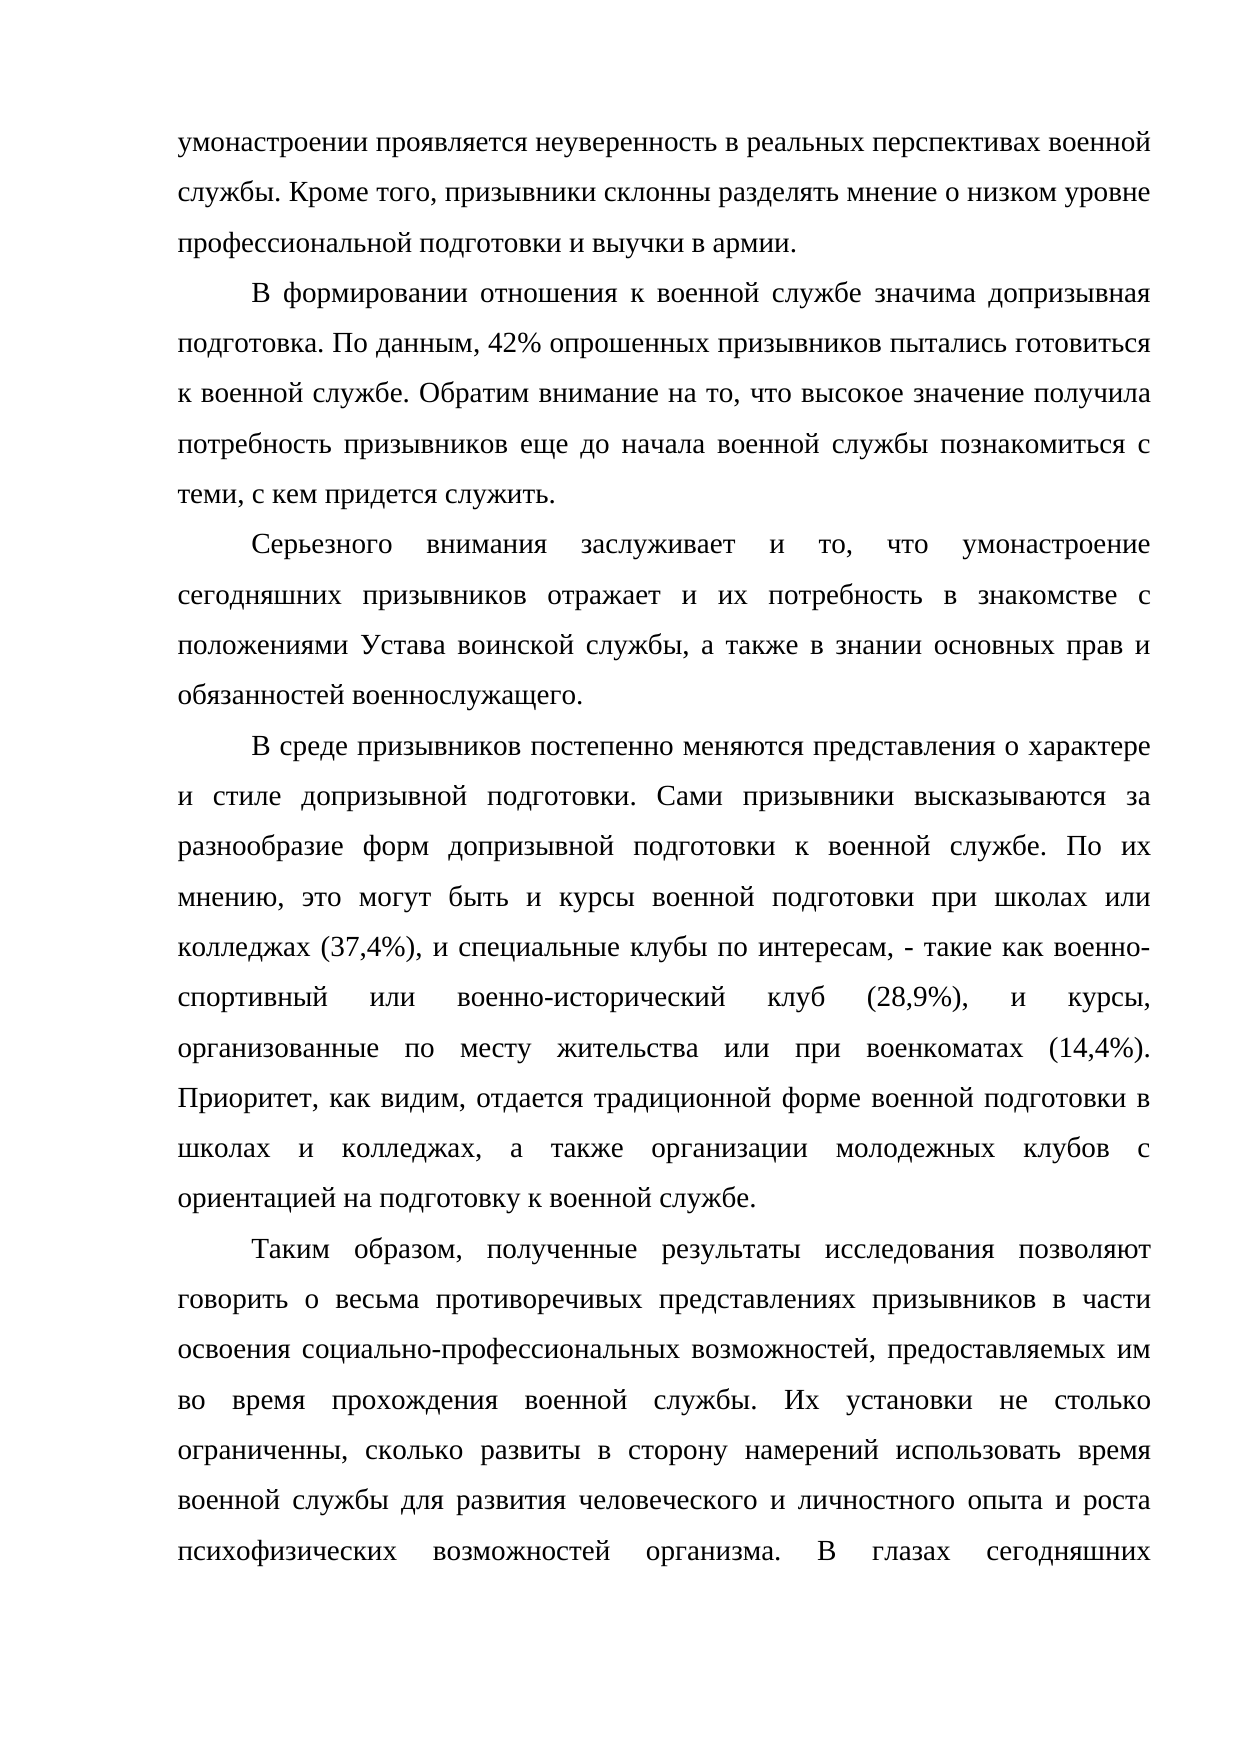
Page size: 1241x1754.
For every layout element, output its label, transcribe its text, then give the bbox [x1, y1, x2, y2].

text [177, 1231, 1152, 1566]
text Серьезного внимания заслуживает и то, что умонастроение сегодняшних призывников отражает и их потребность в знакомстве с положениями Устава воинской службы, а также в знании основных прав и обязанностей военнослужащего. [177, 527, 1152, 711]
text В среде призывников постепенно меняются представления о характере и стиле допризывной подготовки. Сами призывники высказываются за разнообразие форм допризывной подготовки к военной службе. По их мнению, это могут быть и курсы военной подготовки при школах или колледжах (37,4%), и специальные клубы по интересам, - такие как военно-спортивный или военно-исторический клуб (28,9%), и курсы, организованные по месту жительства или при военкоматах (14,4%). Приоритет, как видим, отдается традиционной форме военной подготовки в школах и колледжах, а также организации молодежных клубов с ориентацией на подготовку к военной службе. [177, 728, 1152, 1214]
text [177, 124, 1152, 258]
text В формировании отношения к военной службе значима допризывная подготовка. По данным, 42% опрошенных призывников пытались готовиться к военной службе. Обратим внимание на то, что высокое значение получила потребность призывников еще до начала военной службы познакомиться с теми, с кем придется служить. [177, 275, 1152, 510]
